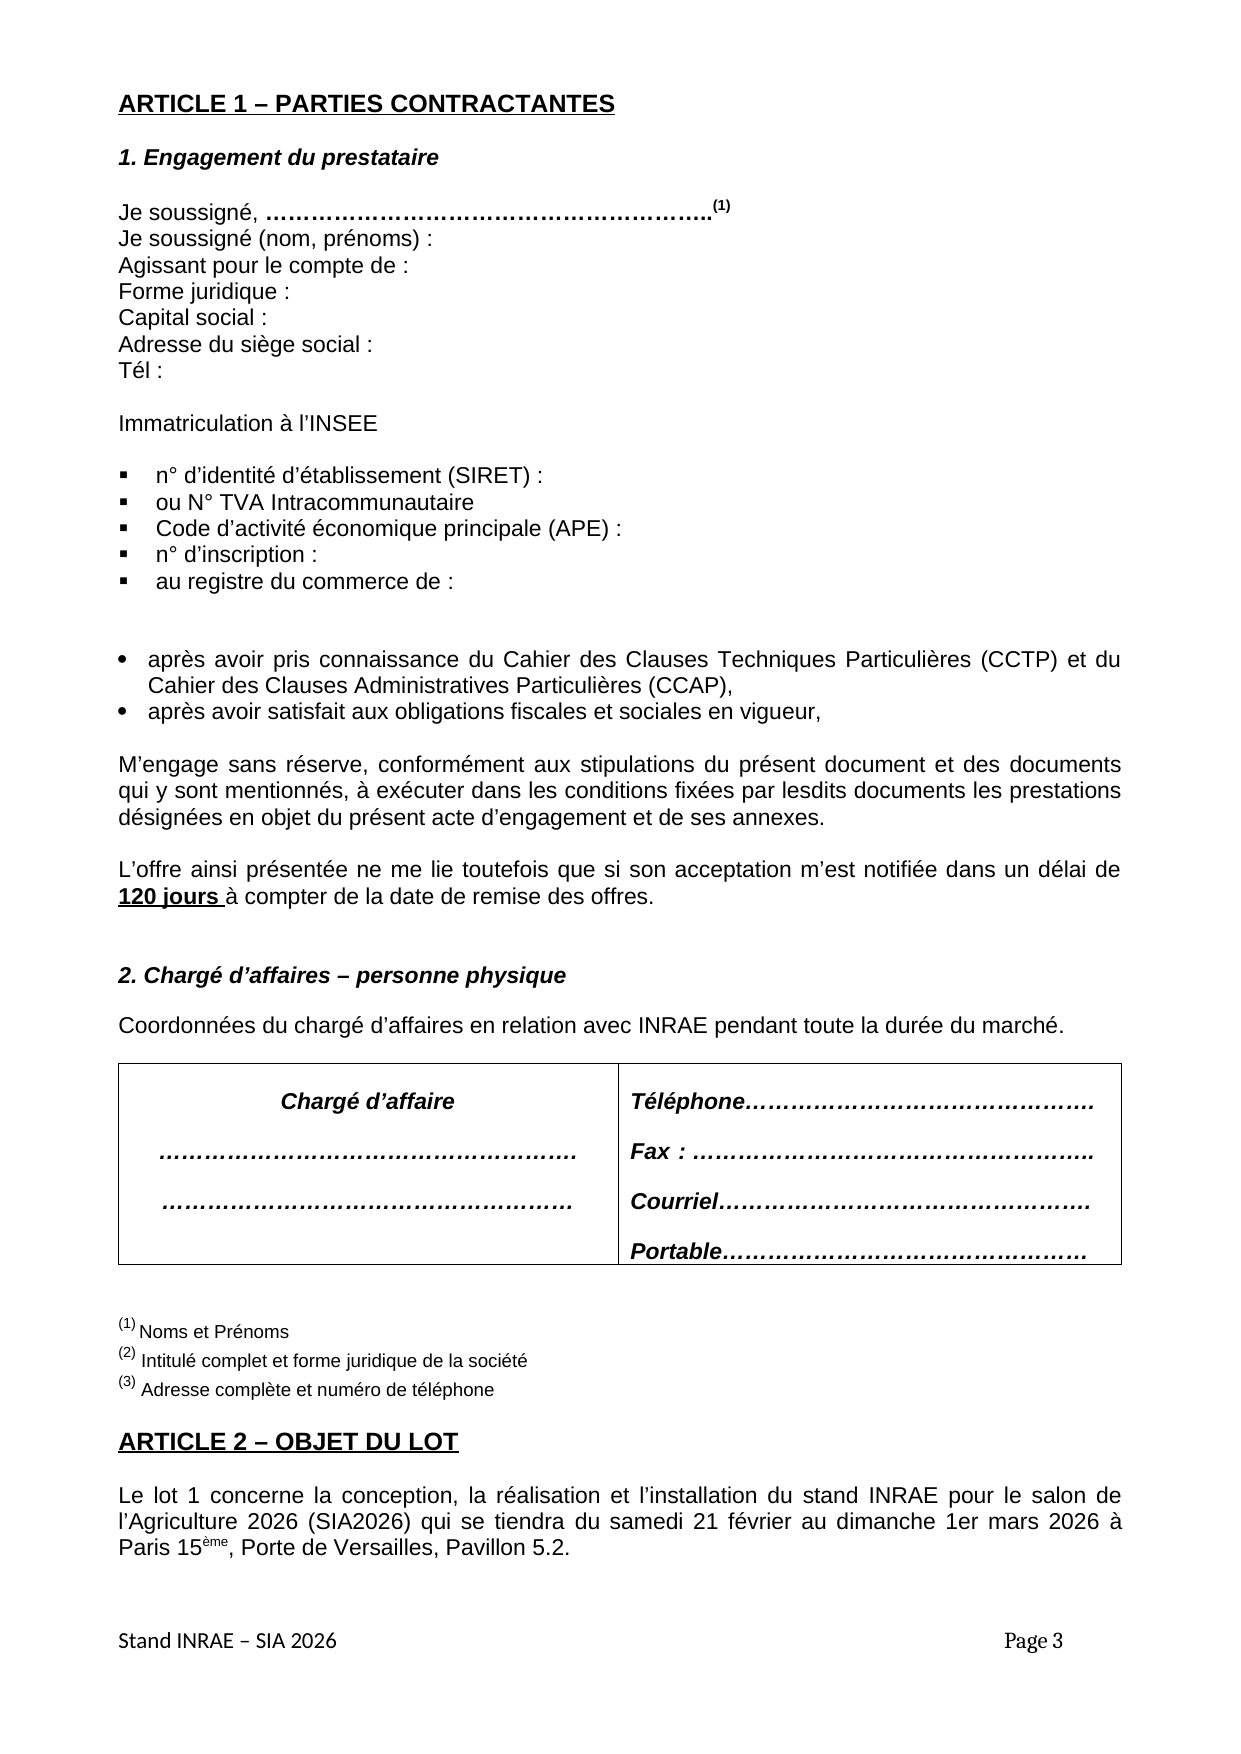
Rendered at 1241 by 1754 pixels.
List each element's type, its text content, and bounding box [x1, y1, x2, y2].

text M’engage sans réserve, conformément aux stipulations du présent document et des documents qui y sont mentionnés, à exécuter dans les conditions fixées par lesdits documents les prestations désignées en objet du présent acte d’engagement et de ses annexes. [118, 751, 1122, 830]
text Capital social : [118, 304, 1122, 331]
text Agissant pour le compte de : [118, 252, 1122, 278]
list au registre du commerce de : [118, 568, 1122, 594]
text Immatriculation à l’INSEE [118, 410, 1122, 436]
list ou N° TVA Intracommunautaire [118, 489, 1122, 515]
text Tél : [118, 357, 1122, 383]
table_header Téléphone………………………………………. Fax : …………………………………………….. Courriel…………………………………………. Portable………………………………………… [619, 1064, 1121, 1264]
subtitle 1. Engagement du prestataire [118, 144, 1122, 170]
list après avoir pris connaissance du Cahier des Clauses Techniques Particulières (CCTP) et du Cahier des Clauses Administratives Particulières (CCAP), [118, 646, 1122, 698]
list après avoir satisfait aux obligations fiscales et sociales en vigueur, [118, 698, 1122, 724]
text Le lot 1 concerne la conception, la réalisation et l’installation du stand INRAE pour le salon de l’Agriculture 2026 (SIA2026) qui se tiendra du samedi 21 février au dimanche 1er mars 2026 à Paris 15ème, Porte de Versailles, Pavillon 5.2. [118, 1482, 1122, 1561]
text Je soussigné, …………………………………………………..(1) [118, 196, 1122, 225]
text Forme juridique : [118, 278, 1122, 304]
text Adresse du siège social : [118, 331, 1122, 357]
text L’offre ainsi présentée ne me lie toutefois que si son acceptation m’est notifiée dans un délai de 120 jours à compter de la date de remise des offres. [118, 856, 1122, 909]
subtitle ARTICLE 1 – PARTIES CONTRACTANTES [118, 89, 1122, 117]
list n° d’inscription : [118, 541, 1122, 568]
text Je soussigné (nom, prénoms) : [118, 225, 1122, 252]
table_header Chargé d’affaire ………………………………………………. ……………………………………………… [119, 1064, 618, 1264]
subtitle 2. Chargé d’affaires – personne physique [118, 962, 1122, 988]
text (3) Adresse complète et numéro de téléphone [118, 1373, 1122, 1401]
text Coordonnées du chargé d’affaires en relation avec INRAE pendant toute la durée du marché. [118, 1013, 1122, 1038]
subtitle ARTICLE 2 – OBJET DU LOT [118, 1426, 1122, 1455]
text (1) Noms et Prénoms [118, 1315, 1122, 1344]
text (2) Intitulé complet et forme juridique de la société [118, 1344, 1122, 1373]
list n° d’identité d’établissement (SIRET) : [118, 462, 1122, 489]
list Code d’activité économique principale (APE) : [118, 515, 1122, 541]
